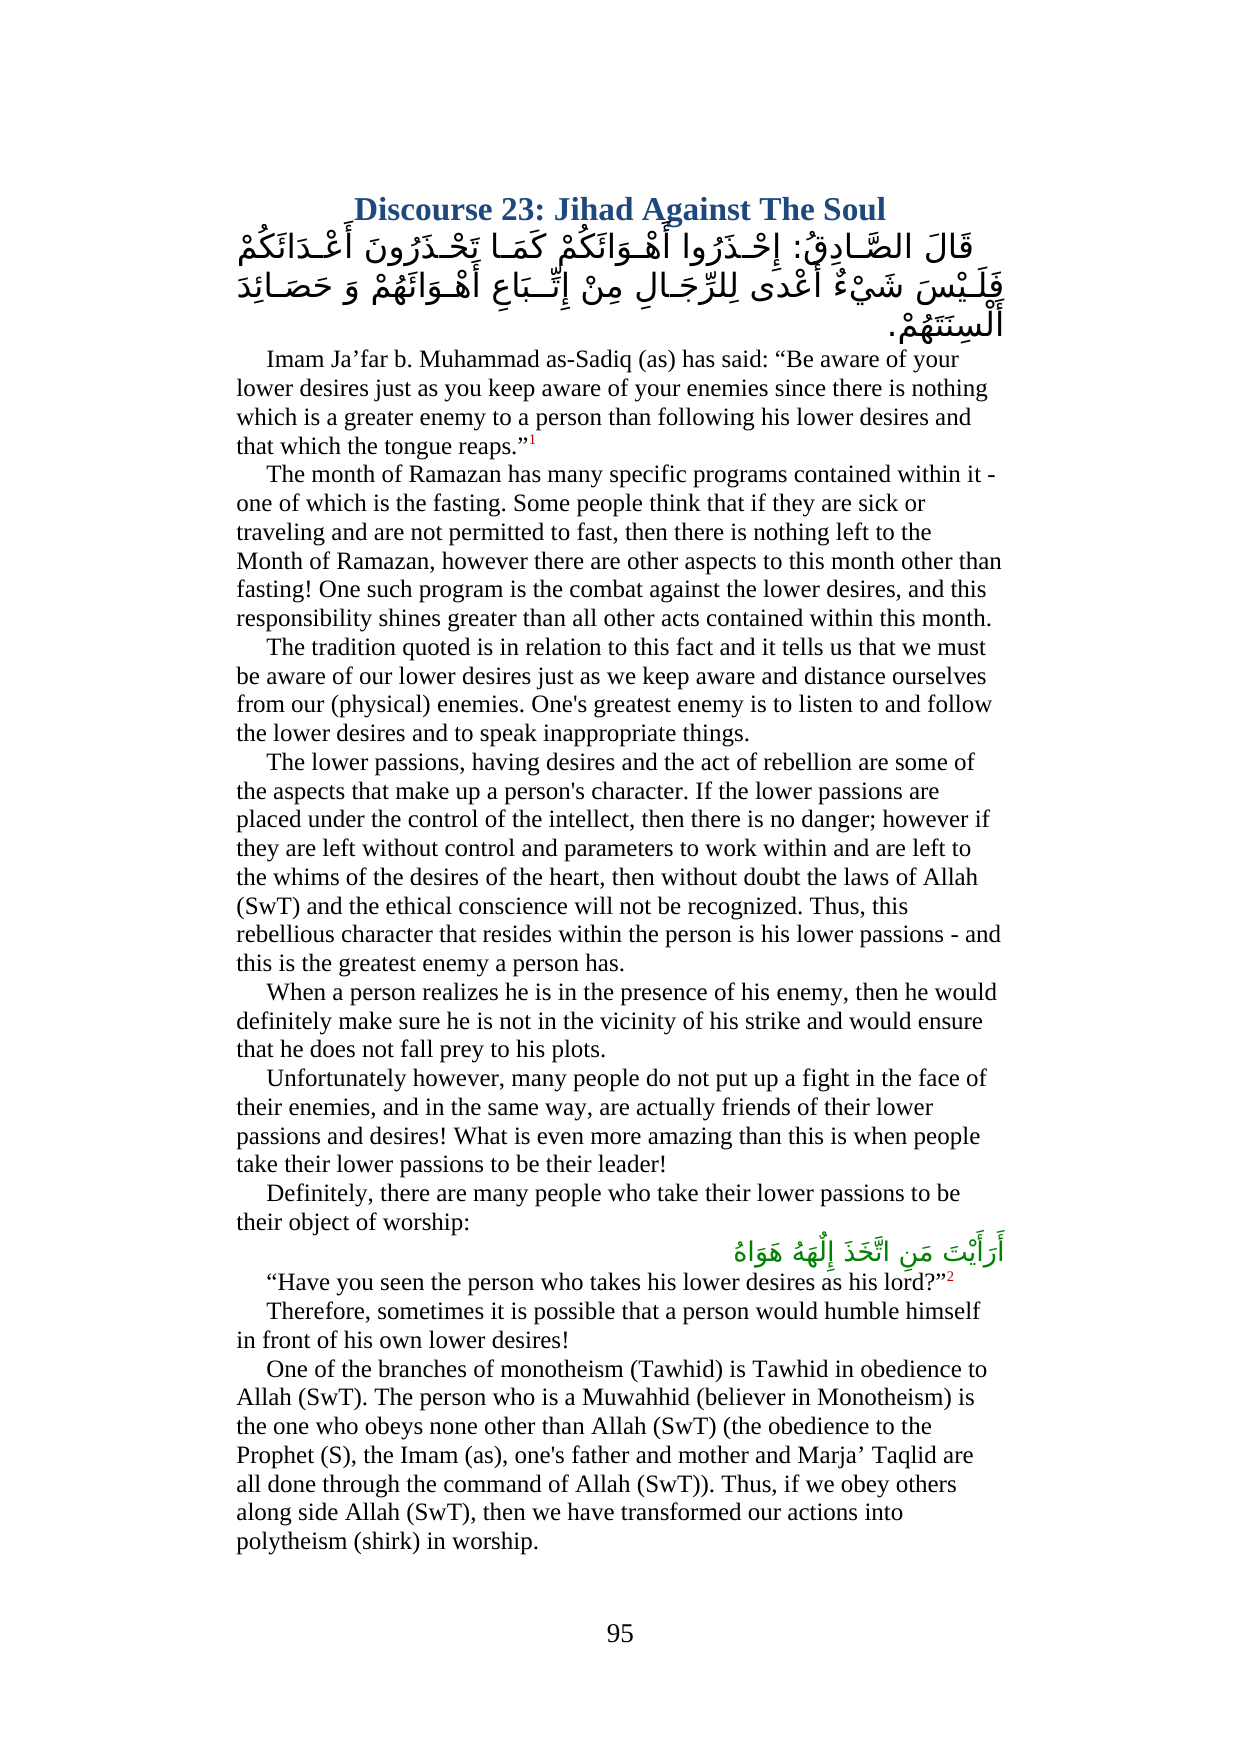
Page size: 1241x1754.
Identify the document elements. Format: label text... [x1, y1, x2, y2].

text أَرَأَيْتَ مَنِ اتَّخَذَ إِلٌهَهُ هَوَاهُ [236, 1236, 1004, 1267]
text Definitely, there are many people who take their lower passions to be their object of worship: [236, 1178, 1004, 1236]
text One of the branches of monotheism (Tawhid) is Tawhid in obedience to Allah (SwT). The person who is a Muwahhid (believer in Monotheism) is the one who obeys none other than Allah (SwT) (the obedience to the Prophet (S), the Imam (as), one's father and mother and Marja’ Taqlid are all done through the command of Allah (SwT)). Thus, if we obey others along side Allah (SwT), then we have transformed our actions into polytheism (shirk) in worship. [236, 1354, 1004, 1555]
text When a person realizes he is in the presence of his enemy, then he would definitely make sure he is not in the vicinity of his strike and would ensure that he does not fall prey to his plots. [236, 977, 1004, 1063]
text The month of Ramazan has many specific programs contained within it - one of which is the fasting. Some people think that if they are sick or traveling and are not permitted to fast, then there is nothing left to the Month of Ramazan, however there are other aspects to this month other than fasting! One such program is the combat against the lower desires, and this responsibility shines greater than all other acts contained within this month. [236, 459, 1004, 632]
text “Have you seen the person who takes his lower desires as his lord?”2 [236, 1267, 1004, 1296]
text The lower passions, having desires and the act of rebellion are some of the aspects that make up a person's character. If the lower passions are placed under the control of the intellect, then there is no danger; however if they are left without control and parameters to work within and are left to the whims of the desires of the heart, then without doubt the laws of Allah (SwT) and the ethical conscience will not be recognized. Thus, this rebellious character that resides within the person is his lower passions - and this is the greatest enemy a person has. [236, 747, 1004, 977]
text Imam Ja’far b. Muhammad as-Sadiq (as) has said: “Be aware of your lower desires just as you keep aware of your enemies since there is nothing which is a greater enemy to a person than following his lower desires and that which the tongue reaps.”1 [236, 344, 1004, 459]
text قَالَ الصَّادِقُ: إِحْذَرُوا أَهْوَائَكُمْ كَمَا تَحْذَرُونَ أَعْدَائَكُمْ فَلَـيْسَ شَيْءٌ أَعْدى لِلرِّجَالِ مِنْ إِتِّـبَاعِ أَهْوَائَهُمْ وَ حَصَائِدَ أَلْسِنَتَهُمْ. [236, 228, 1004, 344]
text The tradition quoted is in relation to this fact and it tells us that we must be aware of our lower desires just as we keep aware and distance ourselves from our (physical) enemies. One's greatest enemy is to listen to and follow the lower desires and to speak inappropriate things. [236, 632, 1004, 747]
subtitle Discourse 23: Jihad Against The Soul [236, 190, 1004, 228]
text Unfortunately however, many people do not put up a fight in the face of their enemies, and in the same way, are actually friends of their lower passions and desires! What is even more amazing than this is when people take their lower passions to be their leader! [236, 1063, 1004, 1178]
text Therefore, sometimes it is possible that a person would humble himself in front of his own lower desires! [236, 1296, 1004, 1354]
